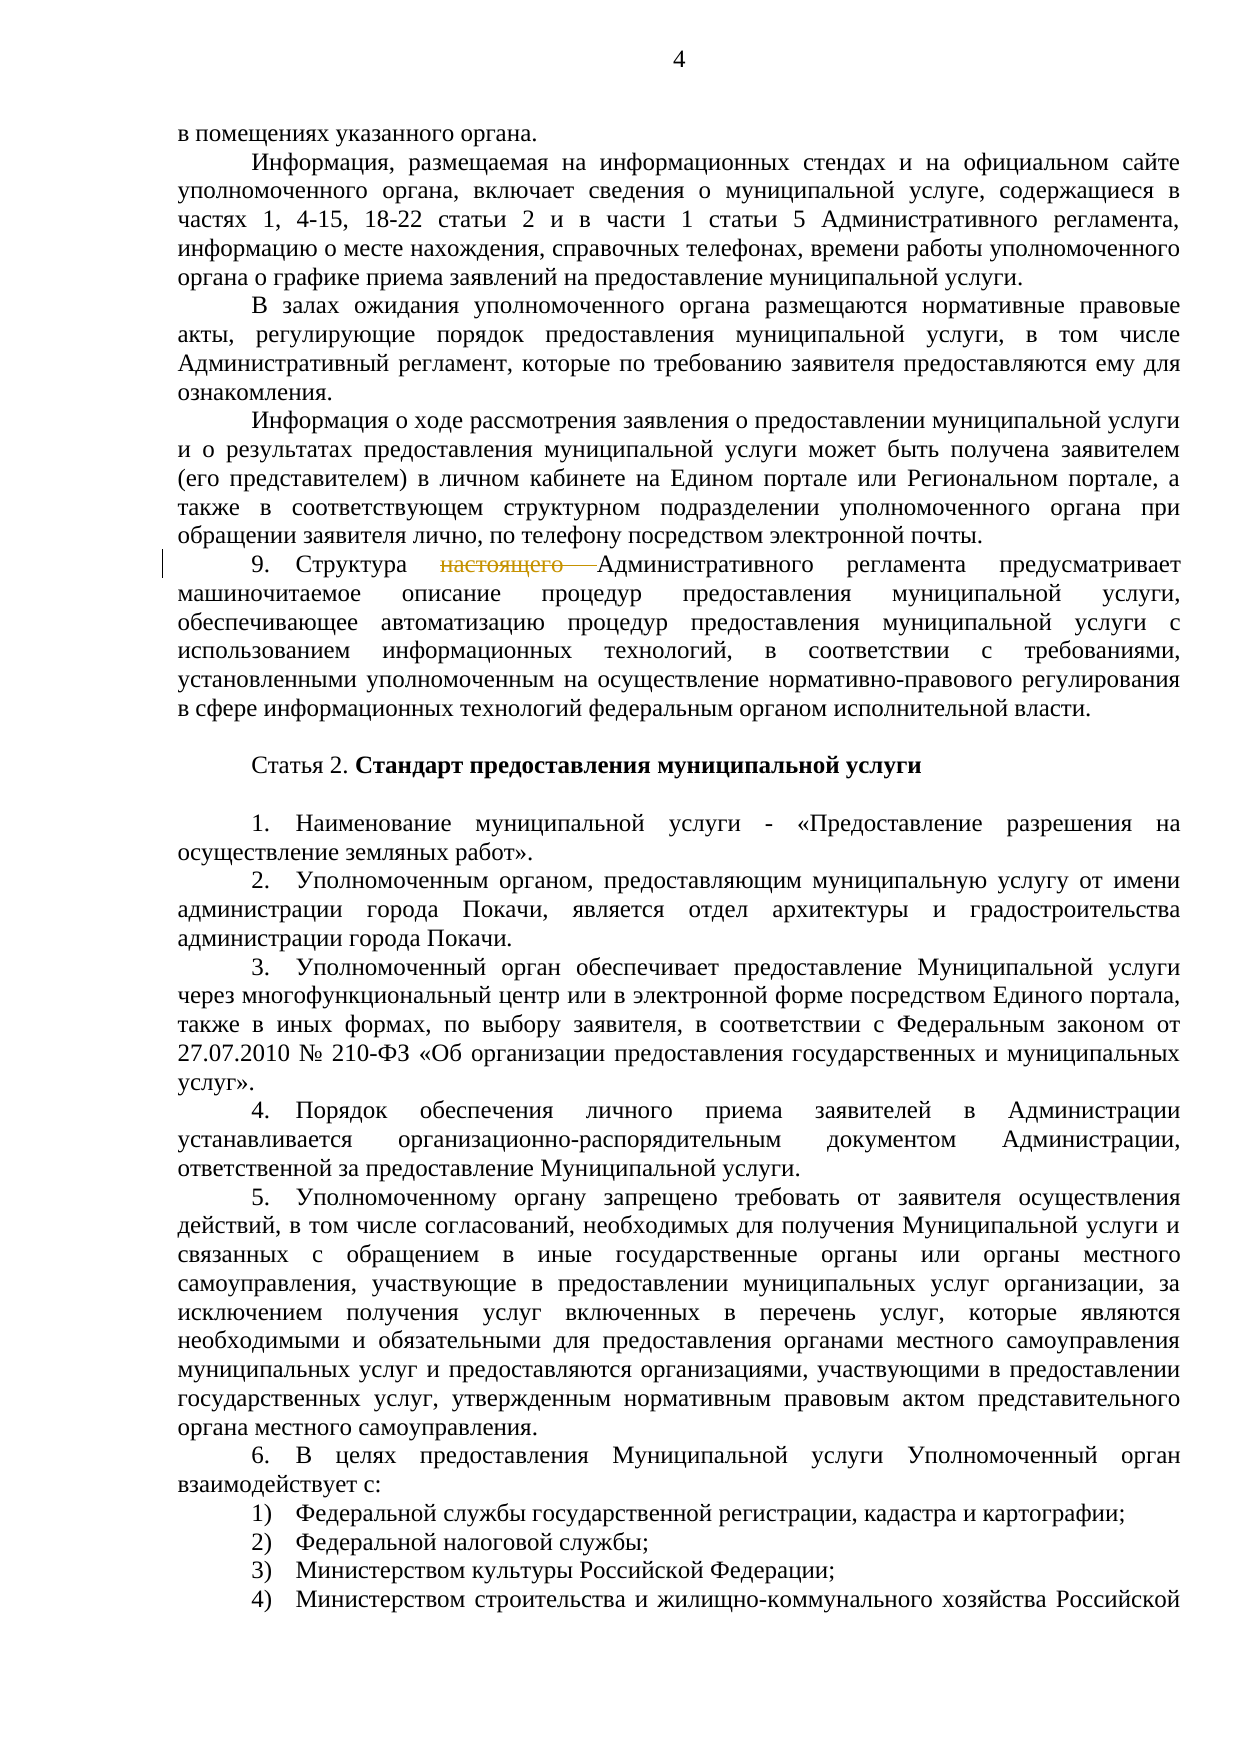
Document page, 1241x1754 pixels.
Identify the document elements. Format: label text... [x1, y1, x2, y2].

text 1. Наименование муниципальной услуги - «Предоставление разрешения на осуществление земляных работ». [177, 808, 1181, 866]
text 6. В целях предоставления Муниципальной услуги Уполномоченный орган взаимодействует с: [177, 1441, 1181, 1498]
text 4. Порядок обеспечения личного приема заявителей в Администрации устанавливается организационно-распорядительным документом Администрации, ответственной за предоставление Муниципальной услуги. [177, 1096, 1181, 1182]
text 1) Федеральной службы государственной регистрации, кадастра и картографии; [177, 1498, 1181, 1527]
text 2. Уполномоченным органом, предоставляющим муниципальную услугу от имени администрации города Покачи, является отдел архитектуры и градостроительства администрации города Покачи. [177, 866, 1181, 952]
text 3. Уполномоченный орган обеспечивает предоставление Муниципальной услуги через многофункциональный центр или в электронной форме посредством Единого портала, также в иных формах, по выбору заявителя, в соответствии с Федеральным законом от 27.07.2010 № 210-ФЗ «Об организации предоставления государственных и муниципальных услуг». [177, 952, 1181, 1096]
text Информация, размещаемая на информационных стендах и на официальном сайте уполномоченного органа, включает сведения о муниципальной услуге, содержащиеся в частях 1, 4-15, 18-22 статьи 2 и в части 1 статьи 5 Административного регламента, информацию о месте нахождения, справочных телефонах, времени работы уполномоченного органа о графике приема заявлений на предоставление муниципальной услуги. [177, 147, 1181, 291]
text В залах ожидания уполномоченного органа размещаются нормативные правовые акты, регулирующие порядок предоставления муниципальной услуги, в том числе Административный регламент, которые по требованию заявителя предоставляются ему для ознакомления. [177, 291, 1181, 406]
text Информация о ходе рассмотрения заявления о предоставлении муниципальной услуги и о результатах предоставления муниципальной услуги может быть получена заявителем (его представителем) в личном кабинете на Едином портале или Региональном портале, а также в соответствующем структурном подразделении уполномоченного органа при обращении заявителя лично, по телефону посредством электронной почты. [177, 406, 1181, 549]
text 3) Министерством культуры Российской Федерации; [177, 1556, 1181, 1584]
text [177, 1584, 1181, 1613]
text Статья 2. Стандарт предоставления муниципальной услуги [251, 751, 1181, 779]
text 5. Уполномоченному органу запрещено требовать от заявителя осуществления действий, в том числе согласований, необходимых для получения Муниципальной услуги и связанных с обращением в иные государственные органы или органы местного самоуправления, участвующие в предоставлении муниципальных услуг организации, за исключением получения услуг включенных в перечень услуг, которые являются необходимыми и обязательными для предоставления органами местного самоуправления муниципальных услуг и предоставляются организациями, участвующими в предоставлении государственных услуг, утвержденным нормативным правовым актом представительного органа местного самоуправления. [177, 1182, 1181, 1441]
text 9. Структура Административного регламента предусматривает машиночитаемое описание процедур предоставления муниципальной услуги, обеспечивающее автоматизацию процедур предоставления муниципальной услуги с использованием информационных технологий, в соответствии с требованиями, установленными уполномоченным на осуществление нормативно-правового регулирования в сфере информационных технологий федеральным органом исполнительной власти. [177, 549, 1181, 722]
text 2) Федеральной налоговой службы; [177, 1527, 1181, 1556]
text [177, 118, 1181, 147]
